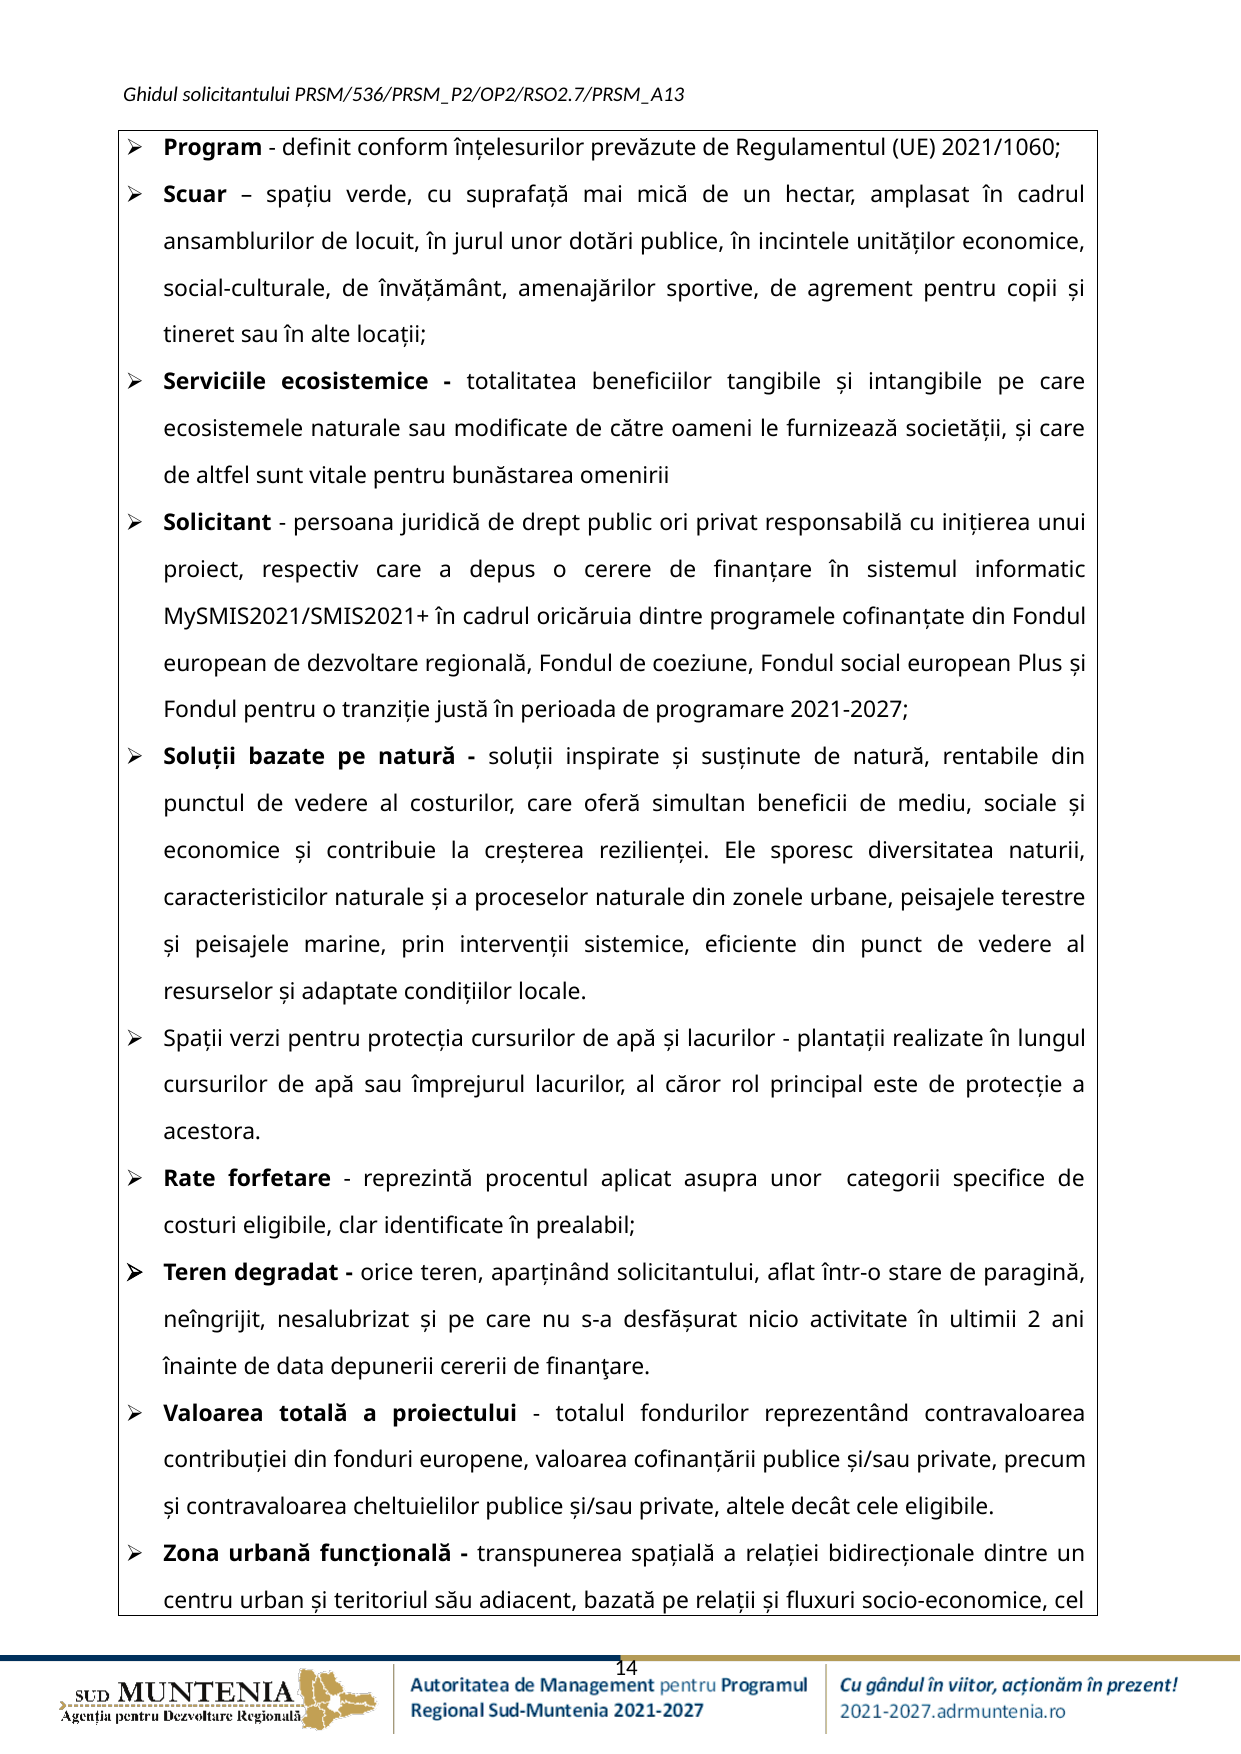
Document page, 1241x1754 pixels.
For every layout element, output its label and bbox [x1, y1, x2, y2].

picture [0, 1655, 1241, 1735]
table_header [119, 131, 1097, 1615]
